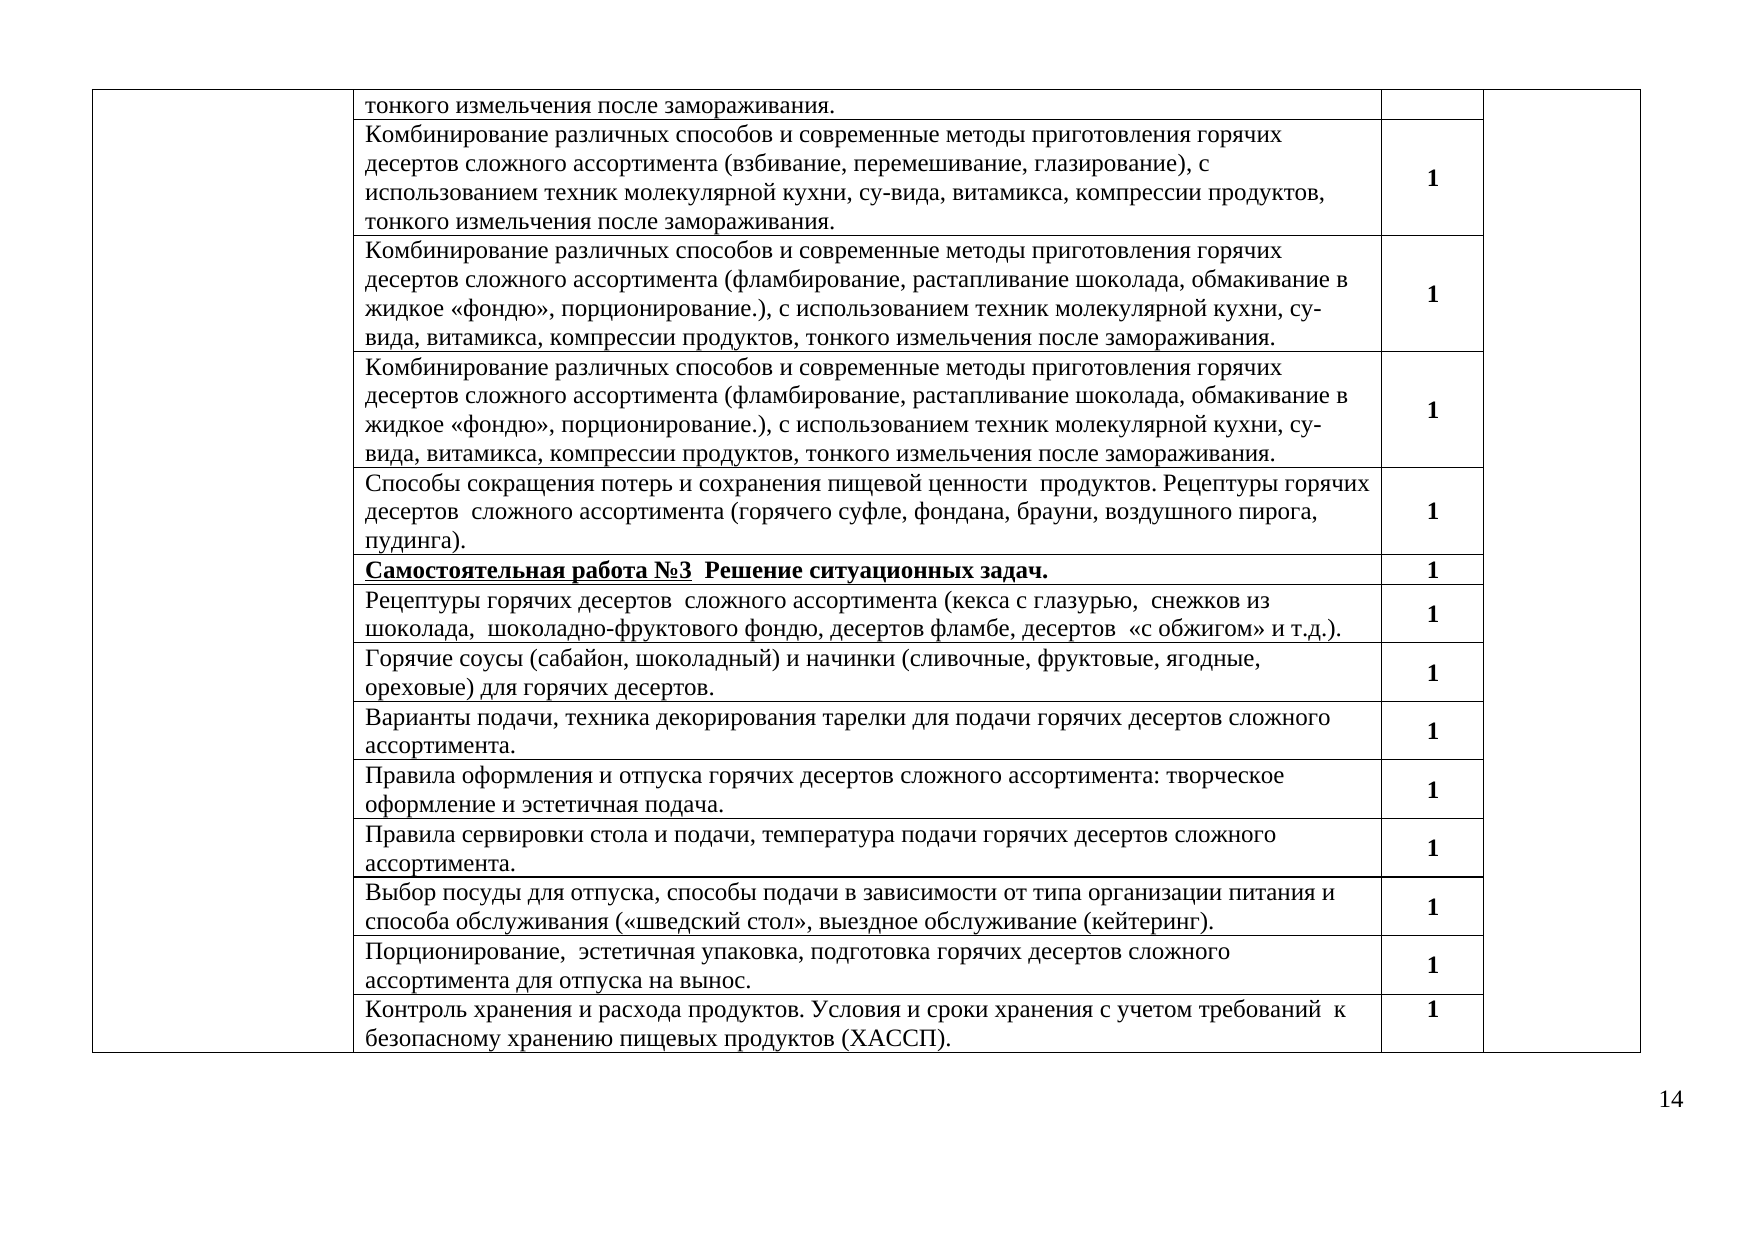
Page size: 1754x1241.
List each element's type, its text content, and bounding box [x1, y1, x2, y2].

table_cell 1 [1382, 643, 1483, 701]
table_cell 1 [1382, 819, 1483, 876]
table_cell Комбинирование различных способов и современные методы приготовления горячих десертов сложного ассортимента (фламбирование, растапливание шоколада, обмакивание в жидкое «фондю», порционирование.), с использованием техник молекулярной кухни, су-вида, витамикса, компрессии продуктов, тонкого измельчения после замораживания. [354, 352, 1381, 467]
table_cell 1 [1382, 555, 1483, 584]
table_cell 1 [1382, 760, 1483, 818]
table_cell 1 [1382, 468, 1483, 554]
table_cell Варианты подачи, техника декорирования тарелки для подачи горячих десертов сложного ассортимента. [354, 702, 1381, 759]
table_cell 1 [1382, 236, 1483, 351]
table_cell 1 [1382, 936, 1483, 993]
table_cell 1 [1382, 90, 1483, 118]
table_cell Правила оформления и отпуска горячих десертов сложного ассортимента: творческое оформление и эстетичная подача. [354, 760, 1381, 818]
table_cell Правила сервировки стола и подачи, температура подачи горячих десертов сложного ассортимента. [354, 819, 1381, 876]
table_cell 1 [1382, 120, 1483, 234]
table_cell 1 [1382, 878, 1483, 935]
table_cell 1 [1382, 585, 1483, 642]
table_cell Выбор посуды для отпуска, способы подачи в зависимости от типа организации питания и способа обслуживания («шведский стол», выездное обслуживание (кейтеринг). [354, 878, 1381, 935]
table_cell Самостоятельная работа №3 Решение ситуационных задач. [354, 555, 1381, 584]
table_cell Порционирование, эстетичная упаковка, подготовка горячих десертов сложного ассортимента для отпуска на вынос. [354, 936, 1381, 993]
table_cell Горячие соусы (сабайон, шоколадный) и начинки (сливочные, фруктовые, ягодные, ореховые) для горячих десертов. [354, 643, 1381, 701]
table_cell Способы сокращения потерь и сохранения пищевой ценности продуктов. Рецептуры горячих десертов сложного ассортимента (горячего суфле, фондана, брауни, воздушного пирога, пудинга). [354, 468, 1381, 554]
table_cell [354, 90, 1381, 118]
table_cell Рецептуры горячих десертов сложного ассортимента (кекса с глазурью, снежков из шоколада, шоколадно-фруктового фондю, десертов фламбе, десертов «с обжигом» и т.д.). [354, 585, 1381, 642]
table_cell Контроль хранения и расхода продуктов. Условия и сроки хранения с учетом требований к безопасному хранению пищевых продуктов (ХАССП). [354, 995, 1381, 1052]
table_cell 1 [1382, 352, 1483, 467]
table_cell 1 [1382, 995, 1483, 1052]
table_cell 1 [1382, 702, 1483, 759]
table_cell Комбинирование различных способов и современные методы приготовления горячих десертов сложного ассортимента (фламбирование, растапливание шоколада, обмакивание в жидкое «фондю», порционирование.), с использованием техник молекулярной кухни, су-вида, витамикса, компрессии продуктов, тонкого измельчения после замораживания. [354, 236, 1381, 351]
